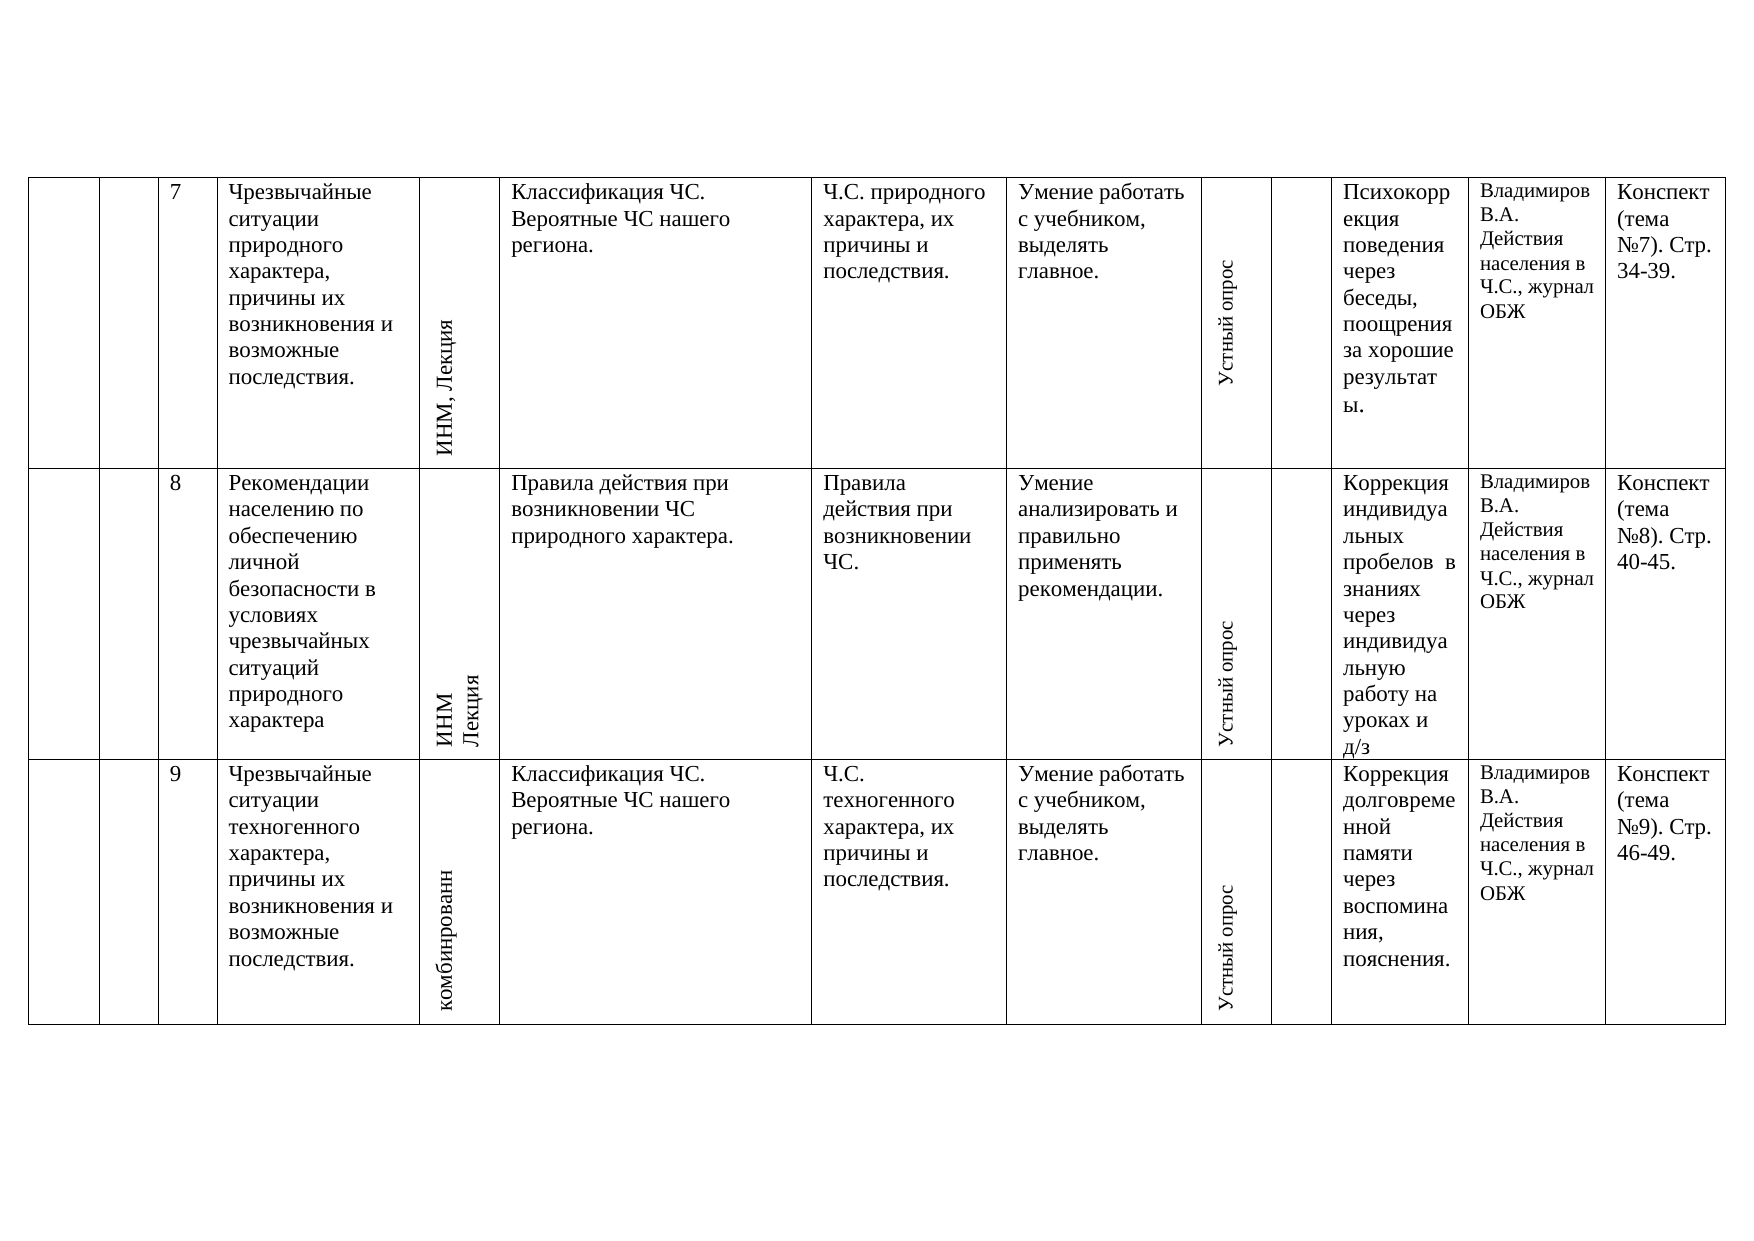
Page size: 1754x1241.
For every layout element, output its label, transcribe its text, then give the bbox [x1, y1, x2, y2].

table_cell Ч.С. техногенного характера, их причины и последствия. [812, 760, 1006, 1024]
table_cell 8 [159, 469, 217, 759]
table_cell 7 [159, 178, 217, 468]
table_cell Классификация ЧС. Вероятные ЧС нашего региона. [500, 760, 811, 1024]
table_cell [100, 178, 158, 468]
table_cell [1272, 760, 1331, 1024]
table_cell [29, 178, 99, 468]
table_cell Конспект (тема №8). Стр. 40-45. [1606, 469, 1725, 759]
table_cell Правила действия при возникновении ЧС. [812, 469, 1006, 759]
table_cell Устный опрос [1202, 469, 1271, 759]
table_cell [1272, 178, 1331, 468]
table_cell Коррекция долговременной памяти через воспоминания, пояснения. [1332, 760, 1468, 1024]
table_cell Устный опрос [1202, 760, 1271, 1024]
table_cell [1469, 760, 1605, 1024]
table_cell [29, 469, 99, 759]
table_cell [100, 469, 158, 759]
table_cell [100, 760, 158, 1024]
table_cell Умение анализировать и правильно применять рекомендации. [1007, 469, 1201, 759]
table_cell Умение работать с учебником, выделять главное. [1007, 760, 1201, 1024]
table_cell Чрезвычайные ситуации природного характера, причины их возникновения и возможные последствия. [218, 178, 419, 468]
table_cell Правила действия при возникновении ЧС природного характера. [500, 469, 811, 759]
table_cell Чрезвычайные ситуации техногенного характера, причины их возникновения и возможные последствия. [218, 760, 419, 1024]
table_cell Конспект (тема №7). Стр. 34-39. [1606, 178, 1725, 468]
table_cell ИНМ Лекция [420, 469, 499, 759]
table_cell [29, 760, 99, 1024]
table_cell Владимиров В.А. Действия населения в Ч.С., журнал ОБЖ [1469, 469, 1605, 759]
table_cell Конспект (тема №9). Стр. 46-49. [1606, 760, 1725, 1024]
table_cell комбинрованн [420, 760, 499, 1024]
table_cell Классификация ЧС. Вероятные ЧС нашего региона. [500, 178, 811, 468]
table_cell 9 [159, 760, 217, 1024]
table_cell [1272, 469, 1331, 759]
table_cell Коррекция индивидуальных пробелов в знаниях через индивидуальную работу на уроках и д/з [1332, 469, 1468, 759]
table_cell Умение работать с учебником, выделять главное. [1007, 178, 1201, 468]
table_cell Психокоррекция поведения через беседы, поощрения за хорошие результаты. [1332, 178, 1468, 468]
table_cell Ч.С. природного характера, их причины и последствия. [812, 178, 1006, 468]
table_cell ИНМ, Лекция [420, 178, 499, 468]
table_cell Владимиров В.А. Действия населения в Ч.С., журнал ОБЖ [1469, 178, 1605, 468]
table_cell Рекомендации населению по обеспечению личной безопасности в условиях чрезвычайных ситуаций природного характера [218, 469, 419, 759]
table_cell Устный опрос [1202, 178, 1271, 468]
